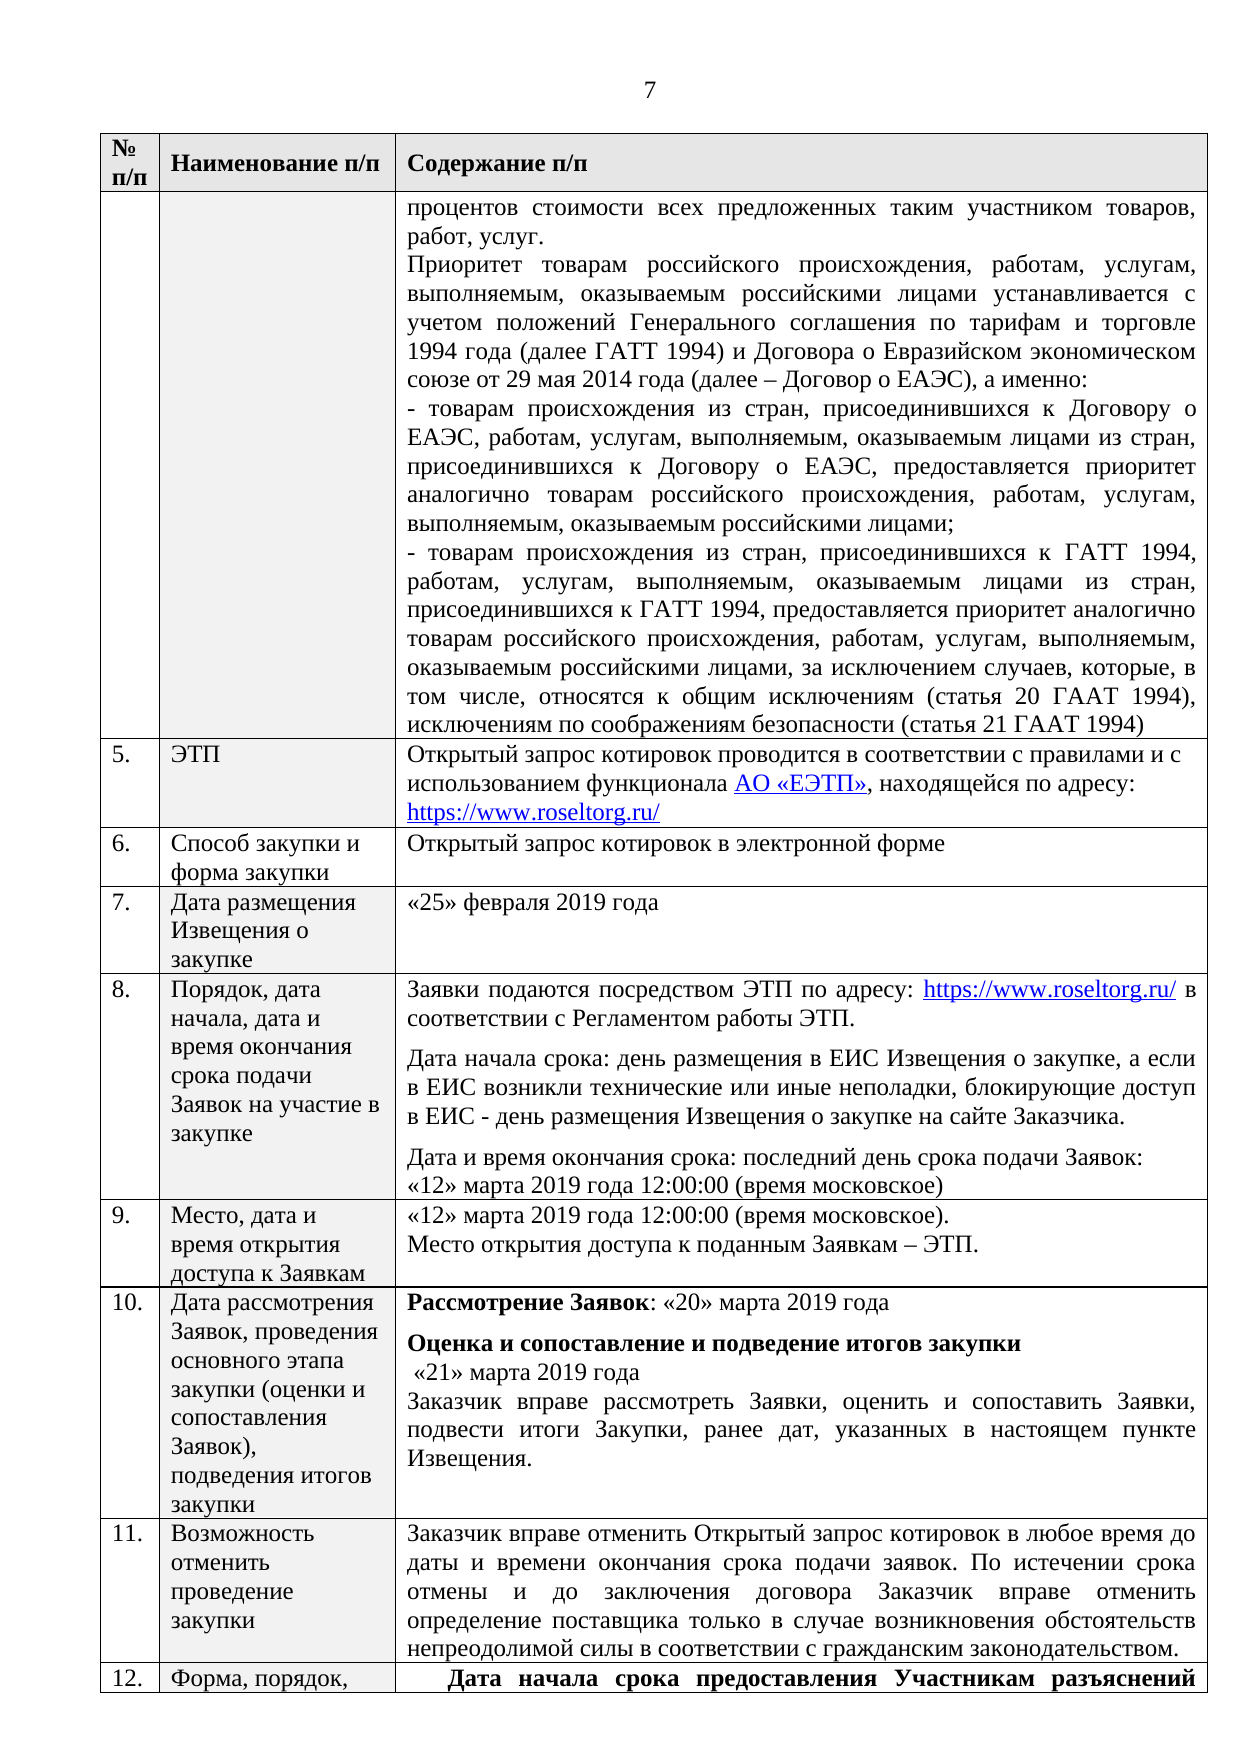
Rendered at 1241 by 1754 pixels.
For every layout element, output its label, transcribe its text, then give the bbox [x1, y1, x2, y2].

table_cell Возможность отменить проведение закупки [160, 1519, 395, 1662]
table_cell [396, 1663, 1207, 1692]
table_cell Дата размещения Извещения о закупке [160, 887, 395, 973]
table_cell [396, 887, 1207, 973]
table_cell [101, 828, 159, 886]
table_cell Рассмотрение Заявок: Оценка и сопоставление и подведение итогов закупки Заказчик вправе рассмотреть Заявки, оценить и сопоставить Заявки, подвести итоги Закупки, ранее дат, указанных в настоящем пункте Извещения. [396, 1288, 1207, 1517]
table_cell Место, дата и время открытия доступа к Заявкам [160, 1200, 395, 1286]
table_cell Открытый запрос котировок в электронной форме [396, 828, 1207, 886]
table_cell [160, 1663, 395, 1692]
table_cell Заявки подаются посредством ЭТП по адресу: https://www.roseltorg.ru/ в соответствии с Регламентом работы ЭТП. Дата начала срока: день размещения в ЕИС Извещения о закупке, а если в ЕИС возникли технические или иные неполадки, блокирующие доступ в ЕИС - день размещения Извещения о закупке на сайте Заказчика. Дата и время окончания срока: последний день срока подачи Заявок: 12:00:00 (время московское) [396, 974, 1207, 1199]
table_cell [101, 1663, 159, 1692]
table_cell 12:00:00 (время московское). Место открытия доступа к поданным Заявкам – ЭТП. [396, 1200, 1207, 1286]
table_cell Способ закупки и форма закупки [160, 828, 395, 886]
table_cell ЭТП [160, 739, 395, 827]
table_cell Дата рассмотрения Заявок, проведения основного этапа закупки (оценки и сопоставления Заявок), подведения итогов закупки [160, 1288, 395, 1517]
table_cell Заказчик вправе отменить Открытый запрос котировок в любое время до даты и времени окончания срока подачи заявок. По истечении срока отмены и до заключения договора Заказчик вправе отменить определение поставщика только в случае возникновения обстоятельств непреодолимой силы в соответствии с гражданским законодательством. [396, 1519, 1207, 1662]
table_header Содержание п/п [396, 134, 1207, 191]
table_cell [101, 974, 159, 1199]
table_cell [396, 192, 1207, 738]
table_header № п/п [101, 134, 159, 191]
table_cell Порядок, дата начала, дата и время окончания срока подачи Заявок на участие в закупке [160, 974, 395, 1199]
table_cell [101, 192, 159, 738]
table_cell Открытый запрос котировок проводится в соответствии с правилами и с использованием функционала АО «ЕЭТП», находящейся по адресу: https://www.roseltorg.ru/ [396, 739, 1207, 827]
table_cell [101, 1288, 159, 1517]
table_cell [101, 887, 159, 973]
table_cell [101, 739, 159, 827]
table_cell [160, 192, 395, 738]
table_cell [101, 1200, 159, 1286]
table_header Наименование п/п [160, 134, 395, 191]
table_cell [101, 1519, 159, 1662]
